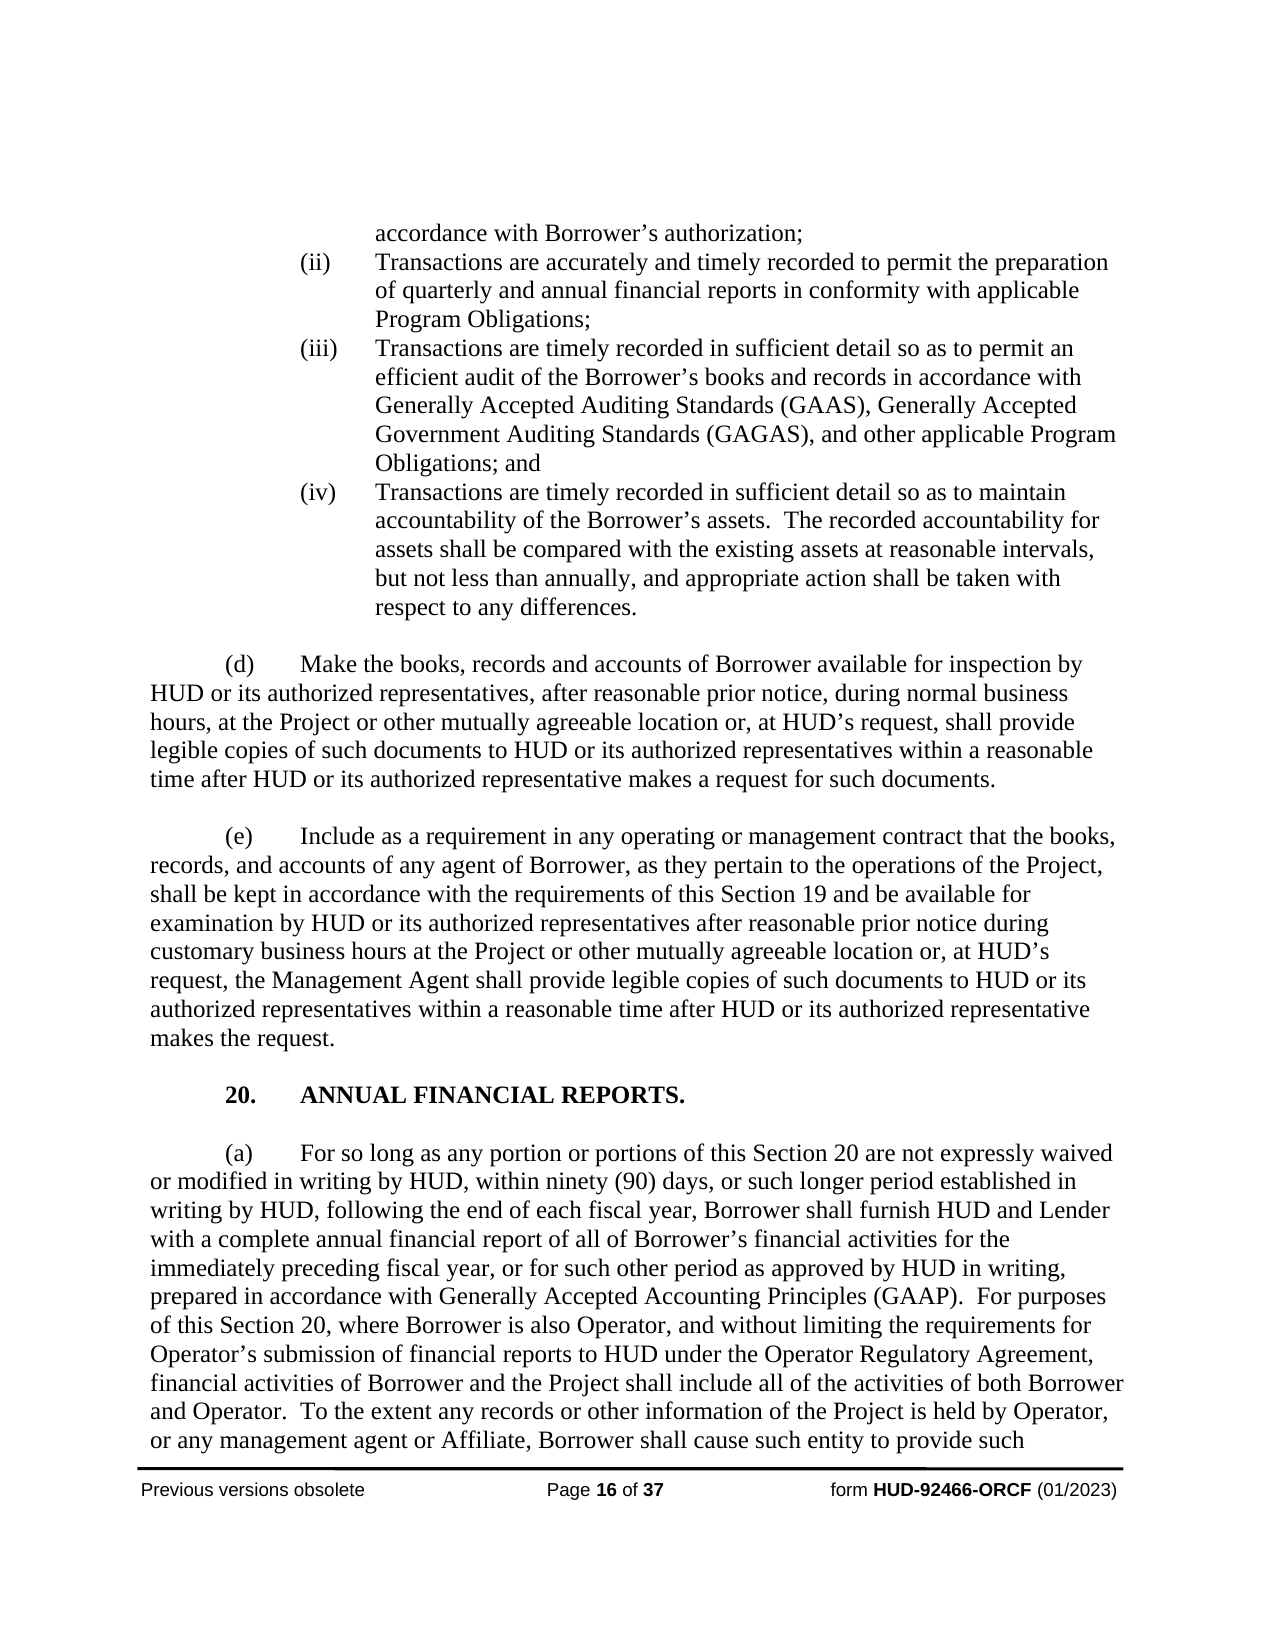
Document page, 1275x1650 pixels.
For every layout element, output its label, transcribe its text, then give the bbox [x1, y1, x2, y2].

list Transactions are timely recorded in sufficient detail so as to permit an efficient audit of the Borrower’s books and records in accordance with Generally Accepted Auditing Standards (GAAS), Generally Accepted Government Auditing Standards (GAGAS), and other applicable Program Obligations; and [300, 333, 1125, 477]
list Make the books, records and accounts of Borrower available for inspection by HUD or its authorized representatives, after reasonable prior notice, during normal business hours, at the Project or other mutually agreeable location or, at HUD’s request, shall provide legible copies of such documents to HUD or its authorized representatives within a reasonable time after HUD or its authorized representative makes a request for such documents. [150, 649, 1125, 793]
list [150, 1138, 1125, 1454]
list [300, 218, 1125, 247]
list Transactions are timely recorded in sufficient detail so as to maintain accountability of the Borrower’s assets. The recorded accountability for assets shall be compared with the existing assets at reasonable intervals, but not less than annually, and appropriate action shall be taken with respect to any differences. [300, 477, 1125, 621]
list Transactions are accurately and timely recorded to permit the preparation of quarterly and annual financial reports in conformity with applicable Program Obligations; [300, 247, 1125, 333]
list ANNUAL FINANCIAL REPORTS. [150, 1080, 1125, 1109]
list Include as a requirement in any operating or management contract that the books, records, and accounts of any agent of Borrower, as they pertain to the operations of the Project, shall be kept in accordance with the requirements of this Section 19 and be available for examination by HUD or its authorized representatives after reasonable prior notice during customary business hours at the Project or other mutually agreeable location or, at HUD’s request, the Management Agent shall provide legible copies of such documents to HUD or its authorized representatives within a reasonable time after HUD or its authorized representative makes the request. [150, 821, 1125, 1051]
